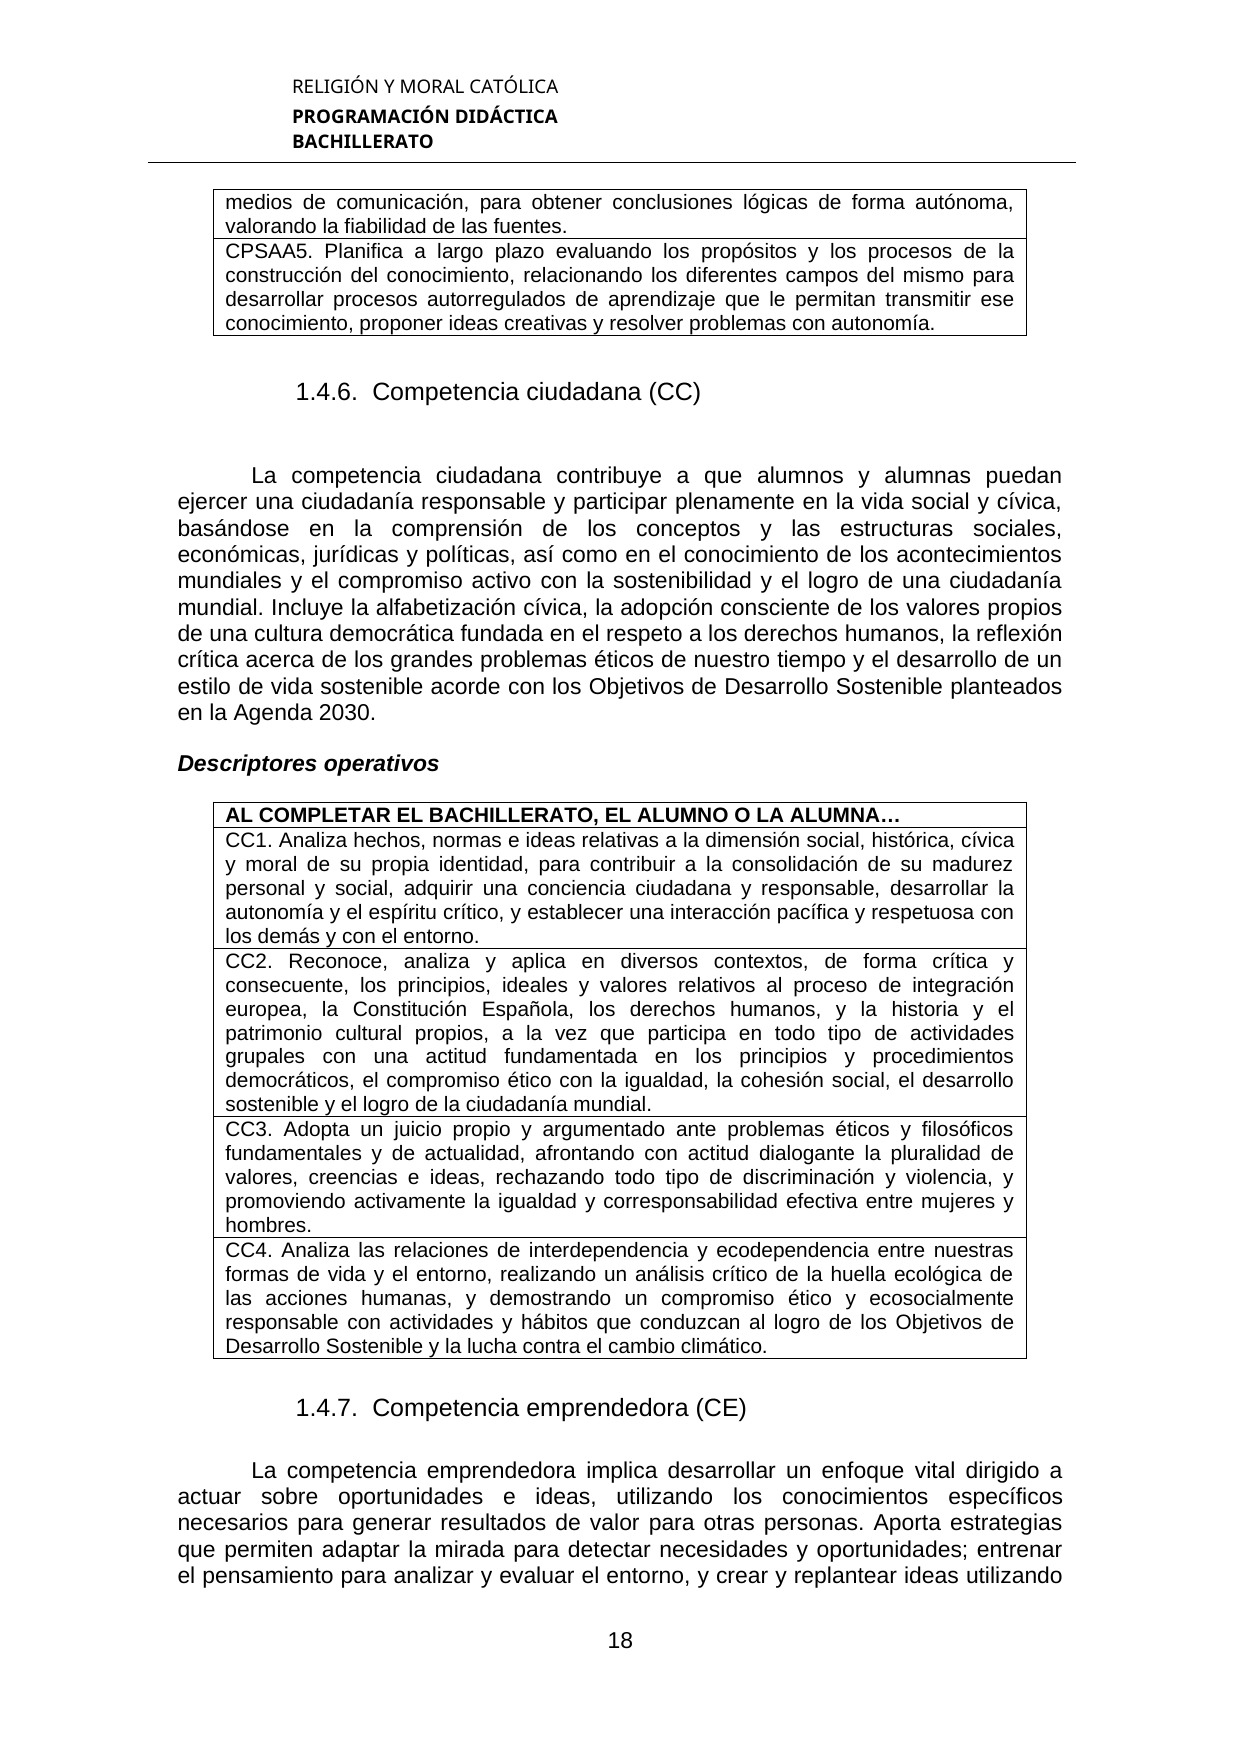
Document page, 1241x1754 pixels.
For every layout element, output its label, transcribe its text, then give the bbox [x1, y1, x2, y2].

text La competencia ciudadana contribuye a que alumnos y alumnas puedan ejercer una ciudadanía responsable y participar plenamente en la vida social y cívica, basándose en la comprensión de los conceptos y las estructuras sociales, económicas, jurídicas y políticas, así como en el conocimiento de los acontecimientos mundiales y el compromiso activo con la sostenibilidad y el logro de una ciudadanía mundial. Incluye la alfabetización cívica, la adopción consciente de los valores propios de una cultura democrática fundada en el respeto a los derechos humanos, la reflexión crítica acerca de los grandes problemas éticos de nuestro tiempo y el desarrollo de un estilo de vida sostenible acorde con los Objetivos de Desarrollo Sostenible planteados en la Agenda 2030. [177, 462, 1063, 725]
table_cell CPSAA5. Planifica a largo plazo evaluando los propósitos y los procesos de la construcción del conocimiento, relacionando los diferentes campos del mismo para desarrollar procesos autorregulados de aprendizaje que le permitan transmitir ese conocimiento, proponer ideas creativas y resolver problemas con autonomía. [214, 239, 1026, 335]
table_cell CC4. Analiza las relaciones de interdependencia y ecodependencia entre nuestras formas de vida y el entorno, realizando un análisis crítico de la huella ecológica de las acciones humanas, y demostrando un compromiso ético y ecosocialmente responsable con actividades y hábitos que conduzcan al logro de los Objetivos de Desarrollo Sostenible y la lucha contra el cambio climático. [214, 1238, 1026, 1358]
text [177, 1457, 1063, 1588]
table_cell CC2. Reconoce, analiza y aplica en diversos contextos, de forma crítica y consecuente, los principios, ideales y valores relativos al proceso de integración europea, la Constitución Española, los derechos humanos, y la historia y el patrimonio cultural propios, a la vez que participa en todo tipo de actividades grupales con una actitud fundamentada en los principios y procedimientos democráticos, el compromiso ético con la igualdad, la cohesión social, el desarrollo sostenible y el logro de la ciudadanía mundial. [214, 949, 1026, 1116]
text Descriptores operativos [177, 750, 1063, 777]
subtitle Competencia ciudadana (CC) [295, 377, 1063, 406]
table_cell CC1. Analiza hechos, normas e ideas relativas a la dimensión social, histórica, cívica y moral de su propia identidad, para contribuir a la consolidación de su madurez personal y social, adquirir una conciencia ciudadana y responsable, desarrollar la autonomía y el espíritu crítico, y establecer una interacción pacífica y respetuosa con los demás y con el entorno. [214, 828, 1026, 947]
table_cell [214, 190, 1026, 238]
table_cell CC3. Adopta un juicio propio y argumentado ante problemas éticos y filosóficos fundamentales y de actualidad, afrontando con actitud dialogante la pluralidad de valores, creencias e ideas, rechazando todo tipo de discriminación y violencia, y promoviendo activamente la igualdad y corresponsabilidad efectiva entre mujeres y hombres. [214, 1117, 1026, 1237]
table_header AL COMPLETAR EL BACHILLERATO, EL ALUMNO O LA ALUMNA… [214, 803, 1026, 827]
subtitle Competencia emprendedora (CE) [295, 1393, 1063, 1422]
